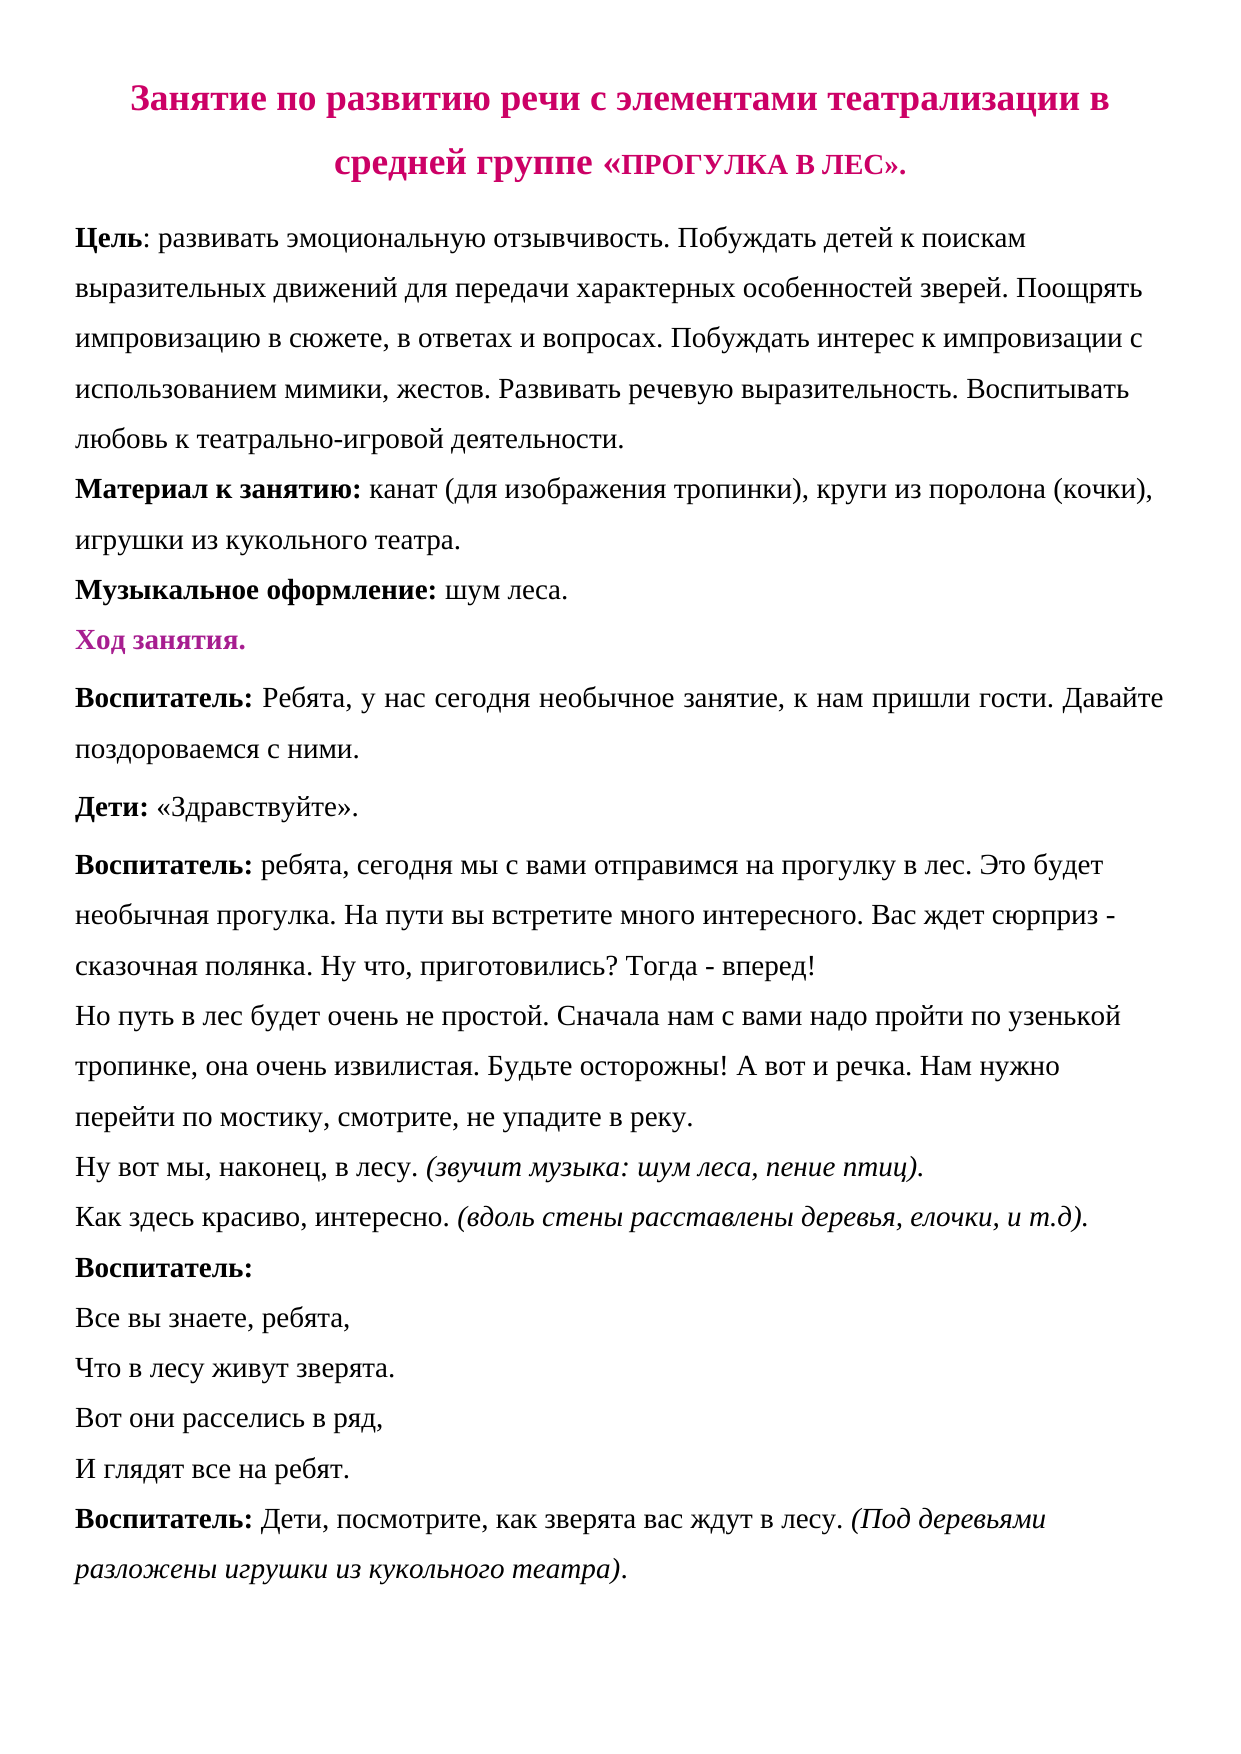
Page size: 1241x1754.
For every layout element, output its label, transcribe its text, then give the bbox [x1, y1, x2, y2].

text Занятие по развитию речи с элементами театрализации в средней группе «ПРОГУЛКА В ЛЕС». [75, 75, 1165, 183]
text Воспитатель: Ребята, у нас сегодня необычное занятие, к нам пришли гости. Давайте поздороваемся с ними. [75, 681, 1165, 764]
text Воспитатель: Дети, посмотрите, как зверята вас ждут в лесу. (Под деревьями разложены игрушки из кукольного театра). [75, 1501, 1165, 1585]
text Цель: развивать эмоциональную отзывчивость. Побуждать детей к поискам выразительных движений для передачи характерных особенностей зверей. Поощрять импровизацию в сюжете, в ответах и вопросах. Побуждать интерес к импровизации с использованием мимики, жестов. Развивать речевую выразительность. Воспитывать любовь к театрально-игровой деятельности. Материал к занятию: канат (для изображения тропинки), круги из поролона (кочки), игрушки из кукольного театра. Музыкальное оформление: шум леса. [75, 220, 1165, 606]
text Воспитатель: ребята, сегодня мы с вами отправимся на прогулку в лес. Это будет необычная прогулка. На пути вы встретите много интересного. Вас ждет сюрприз - сказочная полянка. Ну что, приготовились? Тогда - вперед! Но путь в лес будет очень не простой. Сначала нам с вами надо пройти по узенькой тропинке, она очень извилистая. Будьте осторожны! А вот и речка. Нам нужно перейти по мостику, смотрите, не упадите в реку. Ну вот мы, наконец, в лесу. (звучит музыка: шум леса, пение птиц). Как здесь красиво, интересно. (вдоль стены расставлены деревья, елочки, и т.д). Воспитатель: Все вы знаете, ребята, Что в лесу живут зверята. Вот они расселись в ряд, И глядят все на ребят. [75, 847, 1165, 1484]
text Дети: «Здравствуйте». [75, 789, 1165, 823]
text Ход занятия. [75, 622, 1165, 656]
